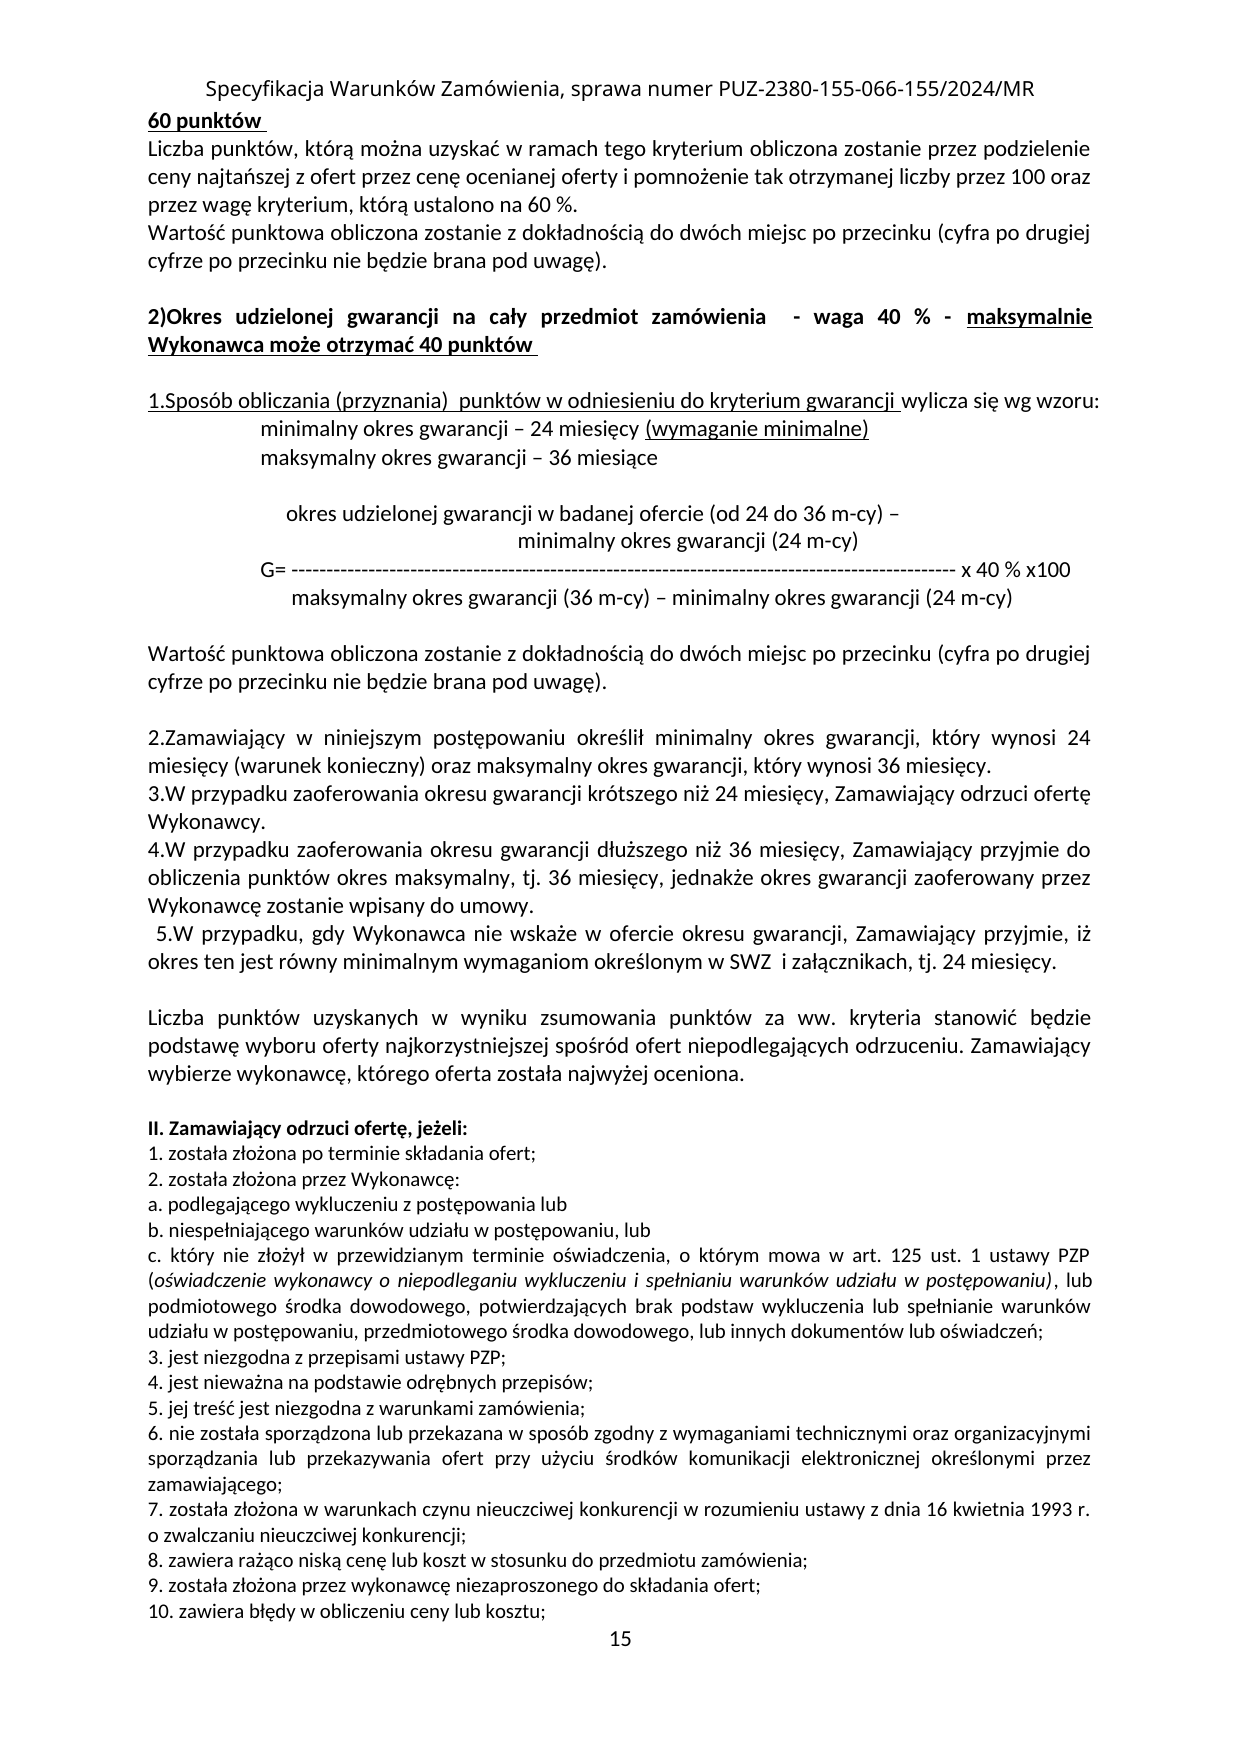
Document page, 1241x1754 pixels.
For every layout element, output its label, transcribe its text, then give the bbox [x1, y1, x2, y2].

text 1.Sposób obliczania (przyznania) punktów w odniesieniu do kryterium gwarancji wylicza się wg wzoru: [148, 387, 1104, 414]
text Wartość punktowa obliczona zostanie z dokładnością do dwóch miejsc po przecinku (cyfra po drugiej cyfrze po przecinku nie będzie brana pod uwagę). [148, 218, 1092, 274]
text 3.W przypadku zaoferowania okresu gwarancji krótszego niż 24 miesięcy, Zamawiający odrzuci ofertę Wykonawcy. [148, 779, 1092, 835]
text 9. została złożona przez wykonawcę niezaproszonego do składania ofert; [148, 1573, 1092, 1598]
text II. Zamawiający odrzuci ofertę, jeżeli: [148, 1115, 1092, 1141]
text 5. jej treść jest niezgodna z warunkami zamówienia; [148, 1395, 1092, 1420]
text 8. zawiera rażąco niską cenę lub koszt w stosunku do przedmiotu zamówienia; [148, 1547, 1092, 1573]
text 2)Okres udzielonej gwarancji na cały przedmiot zamówienia - waga 40 % - maksymalnie Wykonawca może otrzymać 40 punktów [148, 302, 1092, 358]
text 2.Zamawiający w niniejszym postępowaniu określił minimalny okres gwarancji, który wynosi 24 miesięcy (warunek konieczny) oraz maksymalny okres gwarancji, który wynosi 36 miesięcy. [148, 723, 1092, 779]
text 3. jest niezgodna z przepisami ustawy PZP; [148, 1344, 1092, 1369]
list maksymalny okres gwarancji – 36 miesiące [260, 443, 1104, 471]
text 2. została złożona przez Wykonawcę: [148, 1166, 1092, 1191]
text 4.W przypadku zaoferowania okresu gwarancji dłuższego niż 36 miesięcy, Zamawiający przyjmie do obliczenia punktów okres maksymalny, tj. 36 miesięcy, jednakże okres gwarancji zaoferowany przez Wykonawcę zostanie wpisany do umowy. [148, 835, 1092, 919]
text 4. jest nieważna na podstawie odrębnych przepisów; [148, 1369, 1092, 1395]
list minimalny okres gwarancji – 24 miesięcy (wymaganie minimalne) [260, 414, 1104, 443]
list maksymalny okres gwarancji (36 m-cy) – minimalny okres gwarancji (24 m-cy) [260, 583, 1104, 611]
text 6. nie została sporządzona lub przekazana w sposób zgodny z wymaganiami technicznymi oraz organizacyjnymi sporządzania lub przekazywania ofert przy użyciu środków komunikacji elektronicznej określonymi przez zamawiającego; [148, 1420, 1092, 1496]
text 10. zawiera błędy w obliczeniu ceny lub kosztu; [148, 1598, 1092, 1623]
text b. niespełniającego warunków udziału w postępowaniu, lub [148, 1217, 1092, 1242]
list minimalny okres gwarancji (24 m-cy) [260, 527, 1104, 555]
text c. który nie złożył w przewidzianym terminie oświadczenia, o którym mowa w art. 125 ust. 1 ustawy PZP (oświadczenie wykonawcy o niepodleganiu wykluczeniu i spełnianiu warunków udziału w postępowaniu), lub podmiotowego środka dowodowego, potwierdzających brak podstaw wykluczenia lub spełnianie warunków udziału w postępowaniu, przedmiotowego środka dowodowego, lub innych dokumentów lub oświadczeń; [148, 1242, 1092, 1344]
text 1. została złożona po terminie składania ofert; [148, 1141, 1092, 1166]
text a. podlegającego wykluczeniu z postępowania lub [148, 1191, 1092, 1217]
text 7. została złożona w warunkach czynu nieuczciwej konkurencji w rozumieniu ustawy z dnia 16 kwietnia 1993 r. o zwalczaniu nieuczciwej konkurencji; [148, 1496, 1092, 1547]
list okres udzielonej gwarancji w badanej ofercie (od 24 do 36 m-cy) – [260, 499, 1104, 527]
text Liczba punktów uzyskanych w wyniku zsumowania punktów za ww. kryteria stanowić będzie podstawę wyboru oferty najkorzystniejszej spośród ofert niepodlegających odrzuceniu. Zamawiający wybierze wykonawcę, którego oferta została najwyżej oceniona. [148, 1003, 1092, 1087]
text 5.W przypadku, gdy Wykonawca nie wskaże w ofercie okresu gwarancji, Zamawiający przyjmie, iż okres ten jest równy minimalnym wymaganiom określonym w SWZ i załącznikach, tj. 24 miesięcy. [148, 919, 1092, 975]
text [148, 106, 1092, 134]
text Liczba punktów, którą można uzyskać w ramach tego kryterium obliczona zostanie przez podzielenie ceny najtańszej z ofert przez cenę ocenianej oferty i pomnożenie tak otrzymanej liczby przez 100 oraz przez wagę kryterium, którą ustalono na 60 %. [148, 134, 1092, 218]
list G= ----------------------------------------------------------------------------------------------- x 40 % x100 [260, 555, 1104, 583]
text Wartość punktowa obliczona zostanie z dokładnością do dwóch miejsc po przecinku (cyfra po drugiej cyfrze po przecinku nie będzie brana pod uwagę). [148, 639, 1092, 695]
